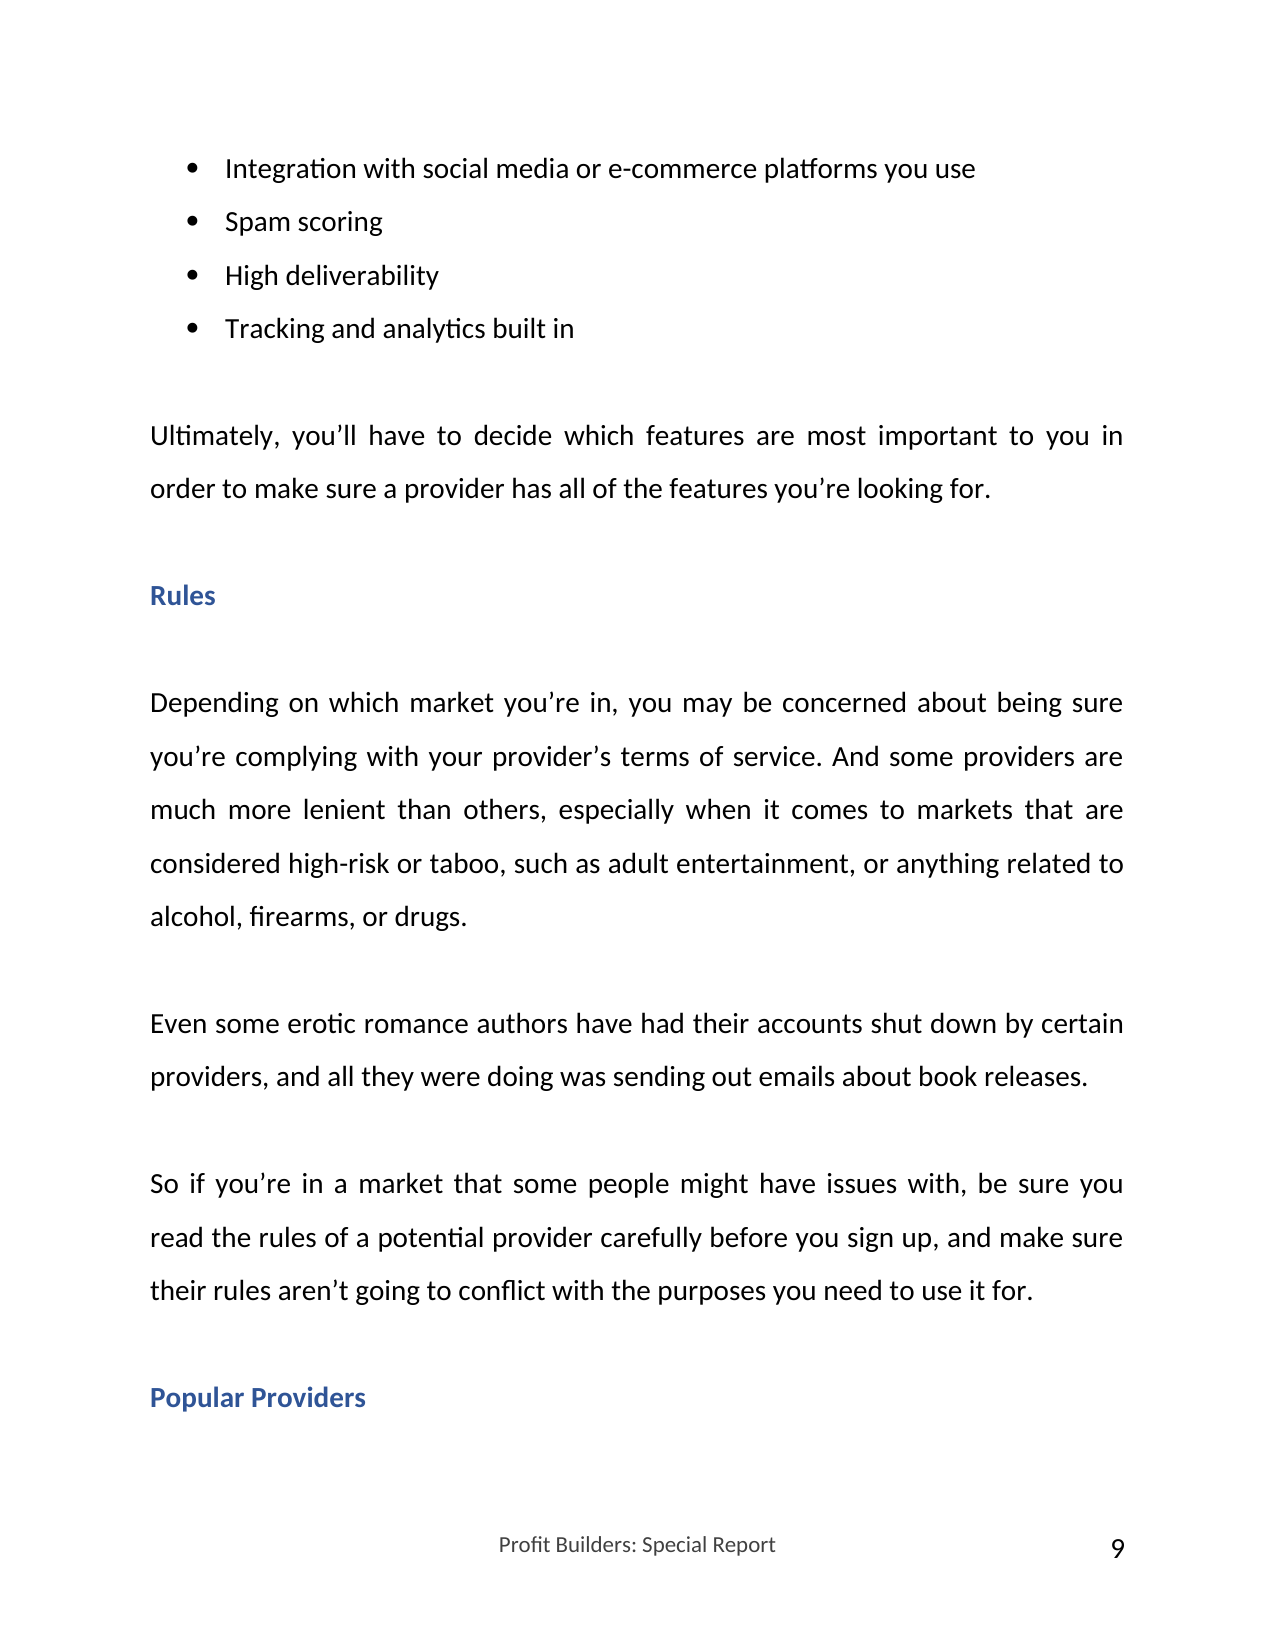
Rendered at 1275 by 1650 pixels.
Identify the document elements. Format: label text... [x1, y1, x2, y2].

list High deliverability [187, 257, 1125, 292]
list Integration with social media or e-commerce platforms you use [187, 150, 1125, 186]
subtitle Rules [150, 577, 1125, 613]
list Spam scoring [187, 203, 1125, 239]
text Even some erotic romance authors have had their accounts shut down by certain providers, and all they were doing was sending out emails about book releases. [150, 1005, 1125, 1094]
text So if you’re in a market that some people might have issues with, be sure you read the rules of a potential provider carefully before you sign up, and make sure their rules aren’t going to conflict with the purposes you need to use it for. [150, 1165, 1125, 1308]
list Tracking and analytics built in [187, 310, 1125, 346]
subtitle Popular Providers [150, 1379, 1125, 1415]
text Ultimately, you’ll have to decide which features are most important to you in order to make sure a provider has all of the features you’re looking for. [150, 417, 1125, 506]
text Depending on which market you’re in, you may be concerned about being sure you’re complying with your provider’s terms of service. And some providers are much more lenient than others, especially when it comes to markets that are considered high-risk or taboo, such as adult entertainment, or anything related to alcohol, firearms, or drugs. [150, 684, 1125, 934]
